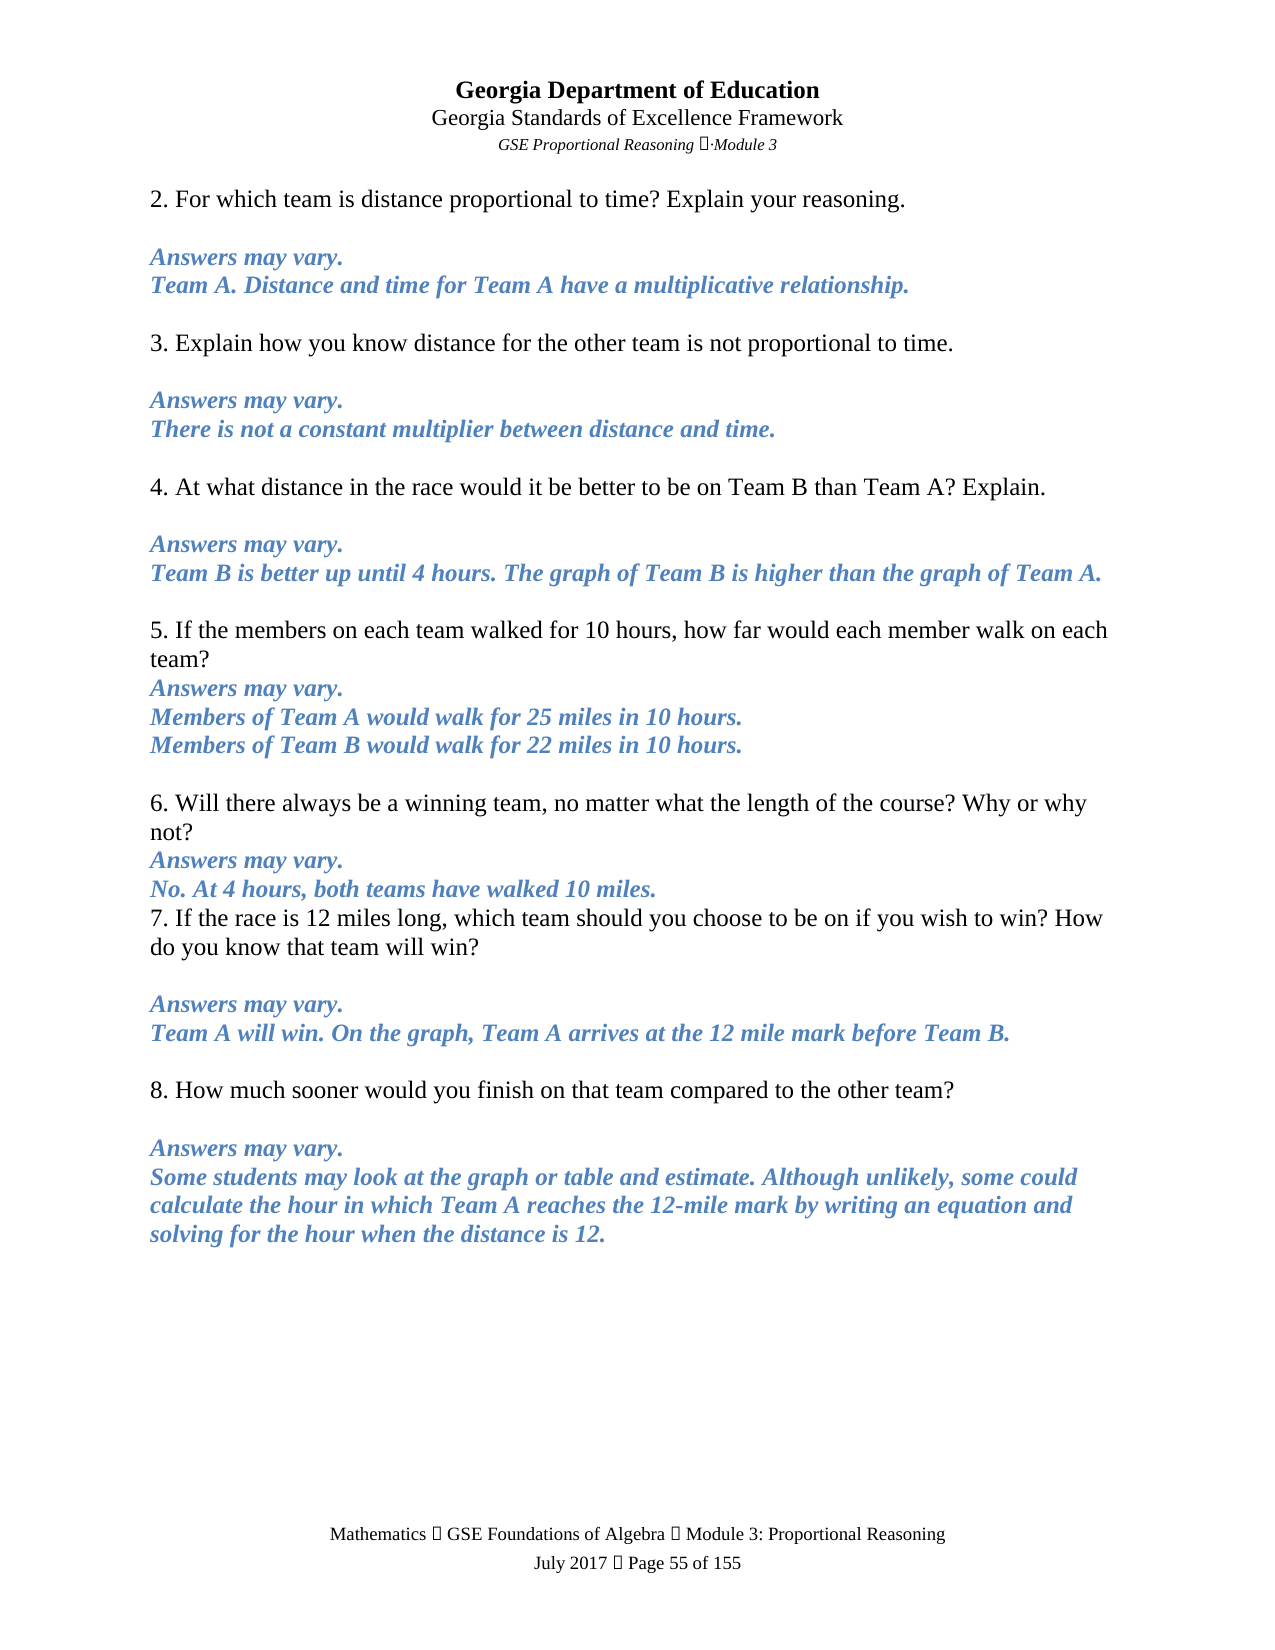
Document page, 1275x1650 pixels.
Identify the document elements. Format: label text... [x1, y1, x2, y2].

text Members of Team A would walk for 25 miles in 10 hours. [150, 702, 1125, 731]
text Answers may vary. [150, 242, 1125, 271]
text Answers may vary. [150, 386, 1125, 414]
text No. At 4 hours, both teams have walked 10 miles. [150, 874, 1125, 903]
text Answers may vary. [150, 1133, 1125, 1162]
text 2. For which team is distance proportional to time? Explain your reasoning. [150, 184, 1125, 213]
text Answers may vary. [150, 989, 1125, 1018]
text 3. Explain how you know distance for the other team is not proportional to time. [150, 328, 1125, 357]
text Team B is better up until 4 hours. The graph of Team B is higher than the graph of Team A. [150, 558, 1125, 587]
text Answers may vary. [150, 529, 1125, 558]
text Team A. Distance and time for Team A have a multiplicative relationship. [150, 271, 1125, 299]
text Members of Team B would walk for 22 miles in 10 hours. [150, 731, 1125, 759]
text 4. At what distance in the race would it be better to be on Team B than Team A? Explain. [150, 472, 1125, 501]
text 7. If the race is 12 miles long, which team should you choose to be on if you wish to win? How do you know that team will win? [150, 903, 1125, 961]
text 5. If the members on each team walked for 10 hours, how far would each member walk on each team? [150, 616, 1125, 673]
text 8. How much sooner would you finish on that team compared to the other team? [150, 1076, 1125, 1104]
text There is not a constant multiplier between distance and time. [150, 414, 1125, 443]
text Answers may vary. [150, 673, 1125, 702]
text Answers may vary. [150, 846, 1125, 874]
text Some students may look at the graph or table and estimate. Although unlikely, some could calculate the hour in which Team A reaches the 12-mile mark by writing an equation and solving for the hour when the distance is 12. [150, 1162, 1125, 1248]
text Team A will win. On the graph, Team A arrives at the 12 mile mark before Team B. [150, 1018, 1125, 1047]
text 6. Will there always be a winning team, no matter what the length of the course? Why or why not? [150, 788, 1125, 846]
